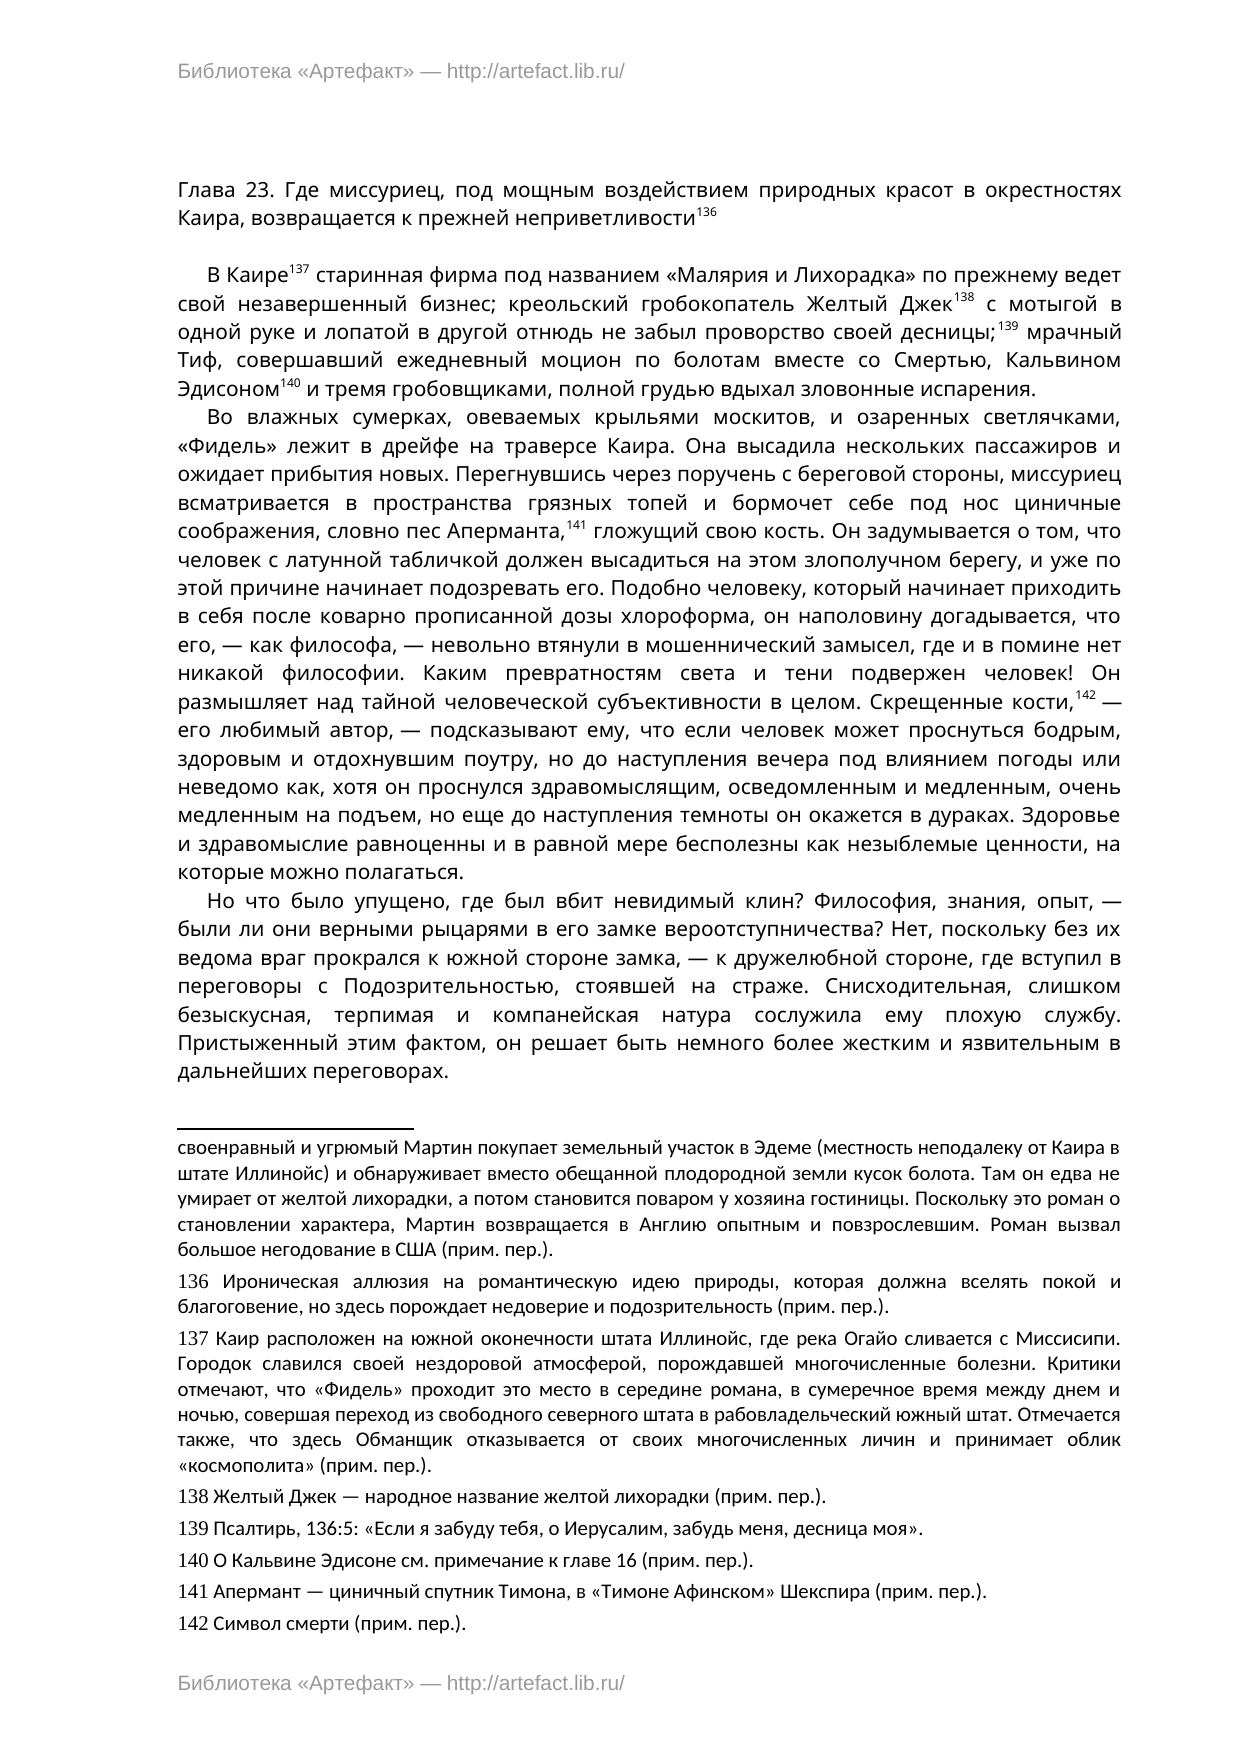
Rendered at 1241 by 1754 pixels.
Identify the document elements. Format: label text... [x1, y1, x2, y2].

text Но что было упущено, где был вбит невидимый клин? Философия, знания, опыт, — были ли они верными рыцарями в его замке вероотступничества? Нет, поскольку без их ведома враг прокрался к южной стороне замка, — к дружелюбной стороне, где вступил в переговоры с Подозрительностью, стоявшей на страже. Снисходительная, слишком безыскусная, терпимая и компанейская натура сослужила ему плохую службу. Пристыженный этим фактом, он решает быть немного более жестким и язвительным в дальнейших переговорах. [177, 886, 1122, 1085]
subtitle Глава 23. Где миссуриец, под мощным воздействием природных красот в окрестностях Каира, возвращается к прежней неприветливости [177, 175, 1122, 232]
text В Каире старинная фирма под названием «Малярия и Лихорадка» по прежнему ведет свой незавершенный бизнес; креольский гробокопатель Желтый Джек с мотыгой в одной руке и лопатой в другой отнюдь не забыл проворство своей десницы; мрачный Тиф, совершавший ежедневный моцион по болотам вместе со Смертью, Кальвином Эдисоном и тремя гробовщиками, полной грудью вдыхал зловонные испарения. [177, 260, 1122, 402]
text Во влажных сумерках, овеваемых крыльями москитов, и озаренных светлячками, «Фидель» лежит в дрейфе на траверсе Каира. Она высадила нескольких пассажиров и ожидает прибытия новых. Перегнувшись через поручень с береговой стороны, миссуриец всматривается в пространства грязных топей и бормочет себе под нос циничные соображения, словно пес Аперманта, гложущий свою кость. Он задумывается о том, что человек с латунной табличкой должен высадиться на этом злополучном берегу, и уже по этой причине начинает подозревать его. Подобно человеку, который начинает приходить в себя после коварно прописанной дозы хлороформа, он наполовину догадывается, что его, — как философа, — невольно втянули в мошеннический замысел, где и в помине нет никакой философии. Каким превратностям света и тени подвержен человек! Он размышляет над тайной человеческой субъективности в целом. Скрещенные кости, — его любимый автор, — подсказывают ему, что если человек может проснуться бодрым, здоровым и отдохнувшим поутру, но до наступления вечера под влиянием погоды или неведомо как, хотя он проснулся здравомыслящим, осведомленным и медленным, очень медленным на подъем, но еще до наступления темноты он окажется в дураках. Здоровье и здравомыслие равноценны и в равной мере бесполезны как незыблемые ценности, на которые можно полагаться. [177, 402, 1122, 886]
